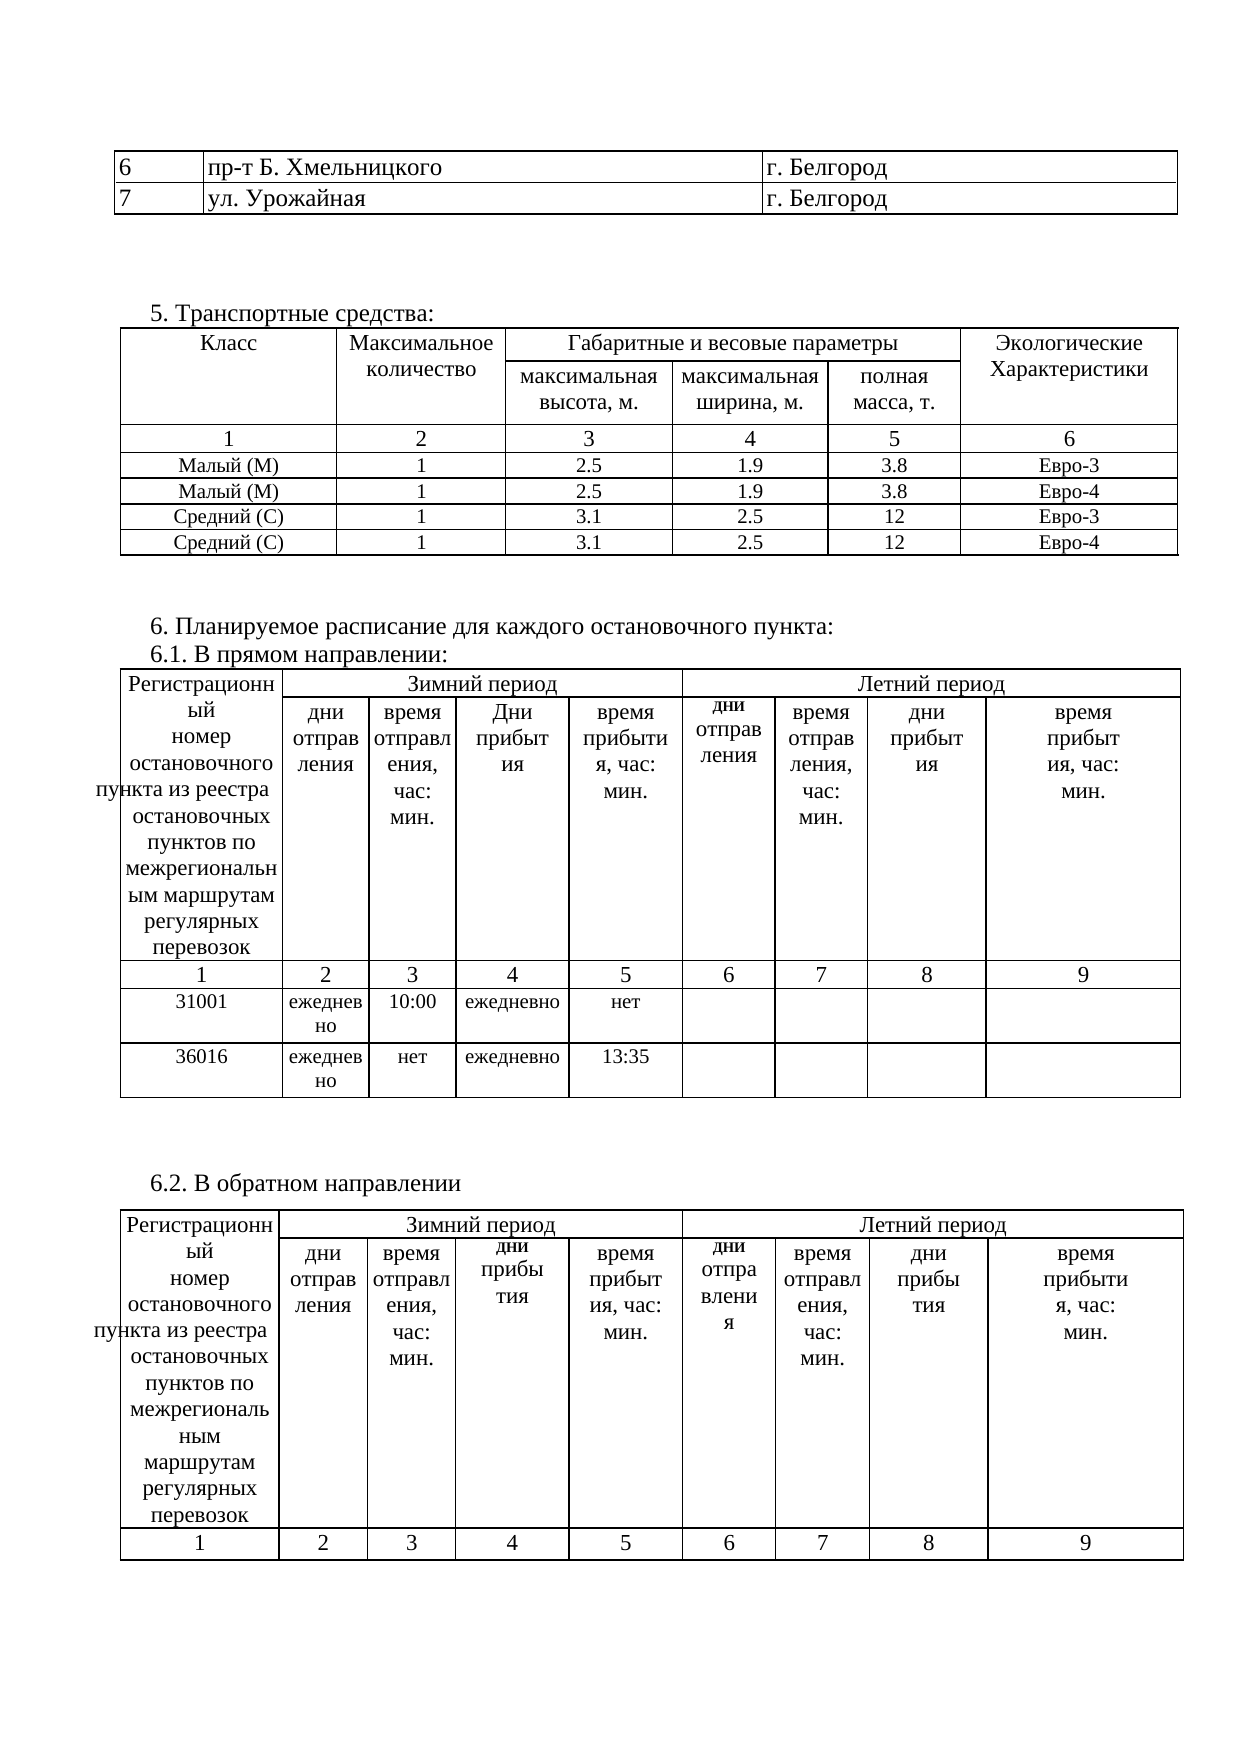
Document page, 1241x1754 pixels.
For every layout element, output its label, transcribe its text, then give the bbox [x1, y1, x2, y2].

table_header Летний период [683, 670, 1180, 696]
table_cell ДНИ отпра влени я [683, 1239, 775, 1527]
table_cell время отправ ления, час: мин. [776, 698, 867, 960]
table_cell ежедневно [283, 989, 368, 1042]
table_cell 1 [337, 453, 505, 477]
table_cell 3.8 [829, 479, 960, 503]
text 6.1. В прямом направлении: [150, 639, 1090, 668]
table_cell время прибыт ия, час: мин. [987, 698, 1180, 960]
table_cell время отправл ения, час: мин. [368, 1239, 455, 1527]
table_cell 4 [456, 1529, 568, 1559]
table_cell 1 [121, 425, 336, 452]
table_cell 3 [506, 425, 672, 452]
table_cell г. Белгород [763, 181, 1177, 213]
table_cell г. Белгород [763, 152, 1177, 181]
table_cell 6 [683, 961, 774, 988]
table_cell Евро-4 [961, 530, 1177, 554]
table_cell [776, 1044, 867, 1096]
table_cell 7 [776, 1529, 869, 1559]
table_cell 10:00 [370, 989, 455, 1042]
table_cell 1 [121, 961, 282, 988]
table_cell 4 [673, 425, 827, 452]
table_cell 1 [121, 1529, 278, 1559]
table_cell время прибыти я, час: мин. [989, 1239, 1183, 1527]
table_cell 6 [115, 152, 203, 181]
table_cell 3 [368, 1529, 455, 1559]
table_cell 1 [337, 505, 505, 528]
table_cell 1.9 [673, 479, 827, 503]
table_cell [683, 989, 774, 1042]
table_cell время отправл ения, час: мин. [370, 698, 455, 960]
table_cell 6 [961, 425, 1177, 452]
table_cell 1 [337, 530, 505, 554]
table_cell 2.5 [673, 505, 827, 528]
table_cell 4 [457, 961, 568, 988]
table_cell ДНИ отправ ления [683, 698, 774, 960]
table_cell 2.5 [506, 453, 672, 477]
table_header Экологические Характеристики [961, 329, 1177, 424]
table_cell 5 [829, 425, 960, 452]
table_cell 13:35 [570, 1044, 682, 1096]
table_cell Средний (С) [121, 505, 336, 528]
table_cell дни прибы тия [870, 1239, 987, 1527]
table_cell 36016 [121, 1044, 282, 1096]
table_cell [683, 1044, 774, 1096]
table_cell Малый (М) [121, 453, 336, 477]
table_cell время отправл ения, час: мин. [776, 1239, 869, 1527]
table_cell [868, 989, 985, 1042]
table_cell дни отправ ления [280, 1239, 367, 1527]
table_cell ежедневно [457, 989, 568, 1042]
table_cell 2 [280, 1529, 367, 1559]
table_cell Малый (М) [121, 479, 336, 503]
table_cell 5 [570, 1529, 682, 1559]
table_cell 31001 [121, 989, 282, 1042]
table_cell время прибыт ия, час: мин. [570, 1239, 682, 1527]
table_cell время прибыти я, час: мин. [570, 698, 682, 960]
table_cell 3.8 [829, 453, 960, 477]
table_header Летний период [683, 1211, 1183, 1237]
table_cell 7 [776, 961, 867, 988]
table_cell 2 [283, 961, 368, 988]
table_cell дни прибыт ия [868, 698, 985, 960]
table_cell дни отправ ления [283, 698, 368, 960]
text 5. Транспортные средства: [150, 298, 1090, 327]
table_cell ежедневно [457, 1044, 568, 1096]
table_cell нет [570, 989, 682, 1042]
table_cell нет [370, 1044, 455, 1096]
table_cell 2 [337, 425, 505, 452]
table_header Зимний период [280, 1211, 682, 1237]
table_header Класс [121, 329, 336, 424]
table_cell максимальная высота, м. [506, 362, 672, 424]
table_cell Евро-4 [961, 479, 1177, 503]
table_cell ул. Урожайная [204, 183, 762, 213]
table_cell Евро-3 [961, 453, 1177, 477]
text 6. Планируемое расписание для каждого остановочного пункта: [150, 611, 1090, 639]
table_cell [987, 1044, 1180, 1096]
table_cell максимальная ширина, м. [673, 362, 827, 424]
table_cell 8 [870, 1529, 987, 1559]
table_cell 3.1 [506, 530, 672, 554]
table_cell 3 [370, 961, 455, 988]
table_cell 9 [989, 1529, 1183, 1559]
table_cell 8 [868, 961, 985, 988]
table_cell 12 [829, 530, 960, 554]
table_cell [776, 989, 867, 1042]
table_cell 3.1 [506, 505, 672, 528]
table_cell 2.5 [506, 479, 672, 503]
table_cell [868, 1044, 985, 1096]
text 6.2. В обратном направлении [150, 1168, 1090, 1197]
table_cell 1 [337, 479, 505, 503]
table_cell 5 [570, 961, 682, 988]
table_header Зимний период [283, 670, 682, 696]
table_cell 2.5 [673, 530, 827, 554]
table_cell Дни прибыт ия [457, 698, 568, 960]
table_cell 12 [829, 505, 960, 528]
table_cell Евро-3 [961, 505, 1177, 528]
table_cell 9 [987, 961, 1180, 988]
table_cell Средний (С) [121, 530, 336, 554]
table_header Регистрационный номер остановочного пункта из реестра остановочных пунктов по межрегиональным маршрутам регулярных перевозок [121, 670, 282, 960]
table_cell полная масса, т. [829, 362, 960, 424]
table_header Габаритные и весовые параметры [506, 329, 960, 360]
table_cell пр-т Б. Хмельницкого [204, 152, 762, 181]
table_cell 7 [115, 183, 203, 213]
table_cell 1.9 [673, 453, 827, 477]
table_cell ежедневно [283, 1044, 368, 1096]
table_cell 6 [683, 1529, 775, 1559]
table_cell ДНИ прибы тия [456, 1239, 568, 1527]
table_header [121, 1211, 278, 1527]
table_cell [987, 989, 1180, 1042]
table_header Максимальное количество [337, 329, 505, 424]
